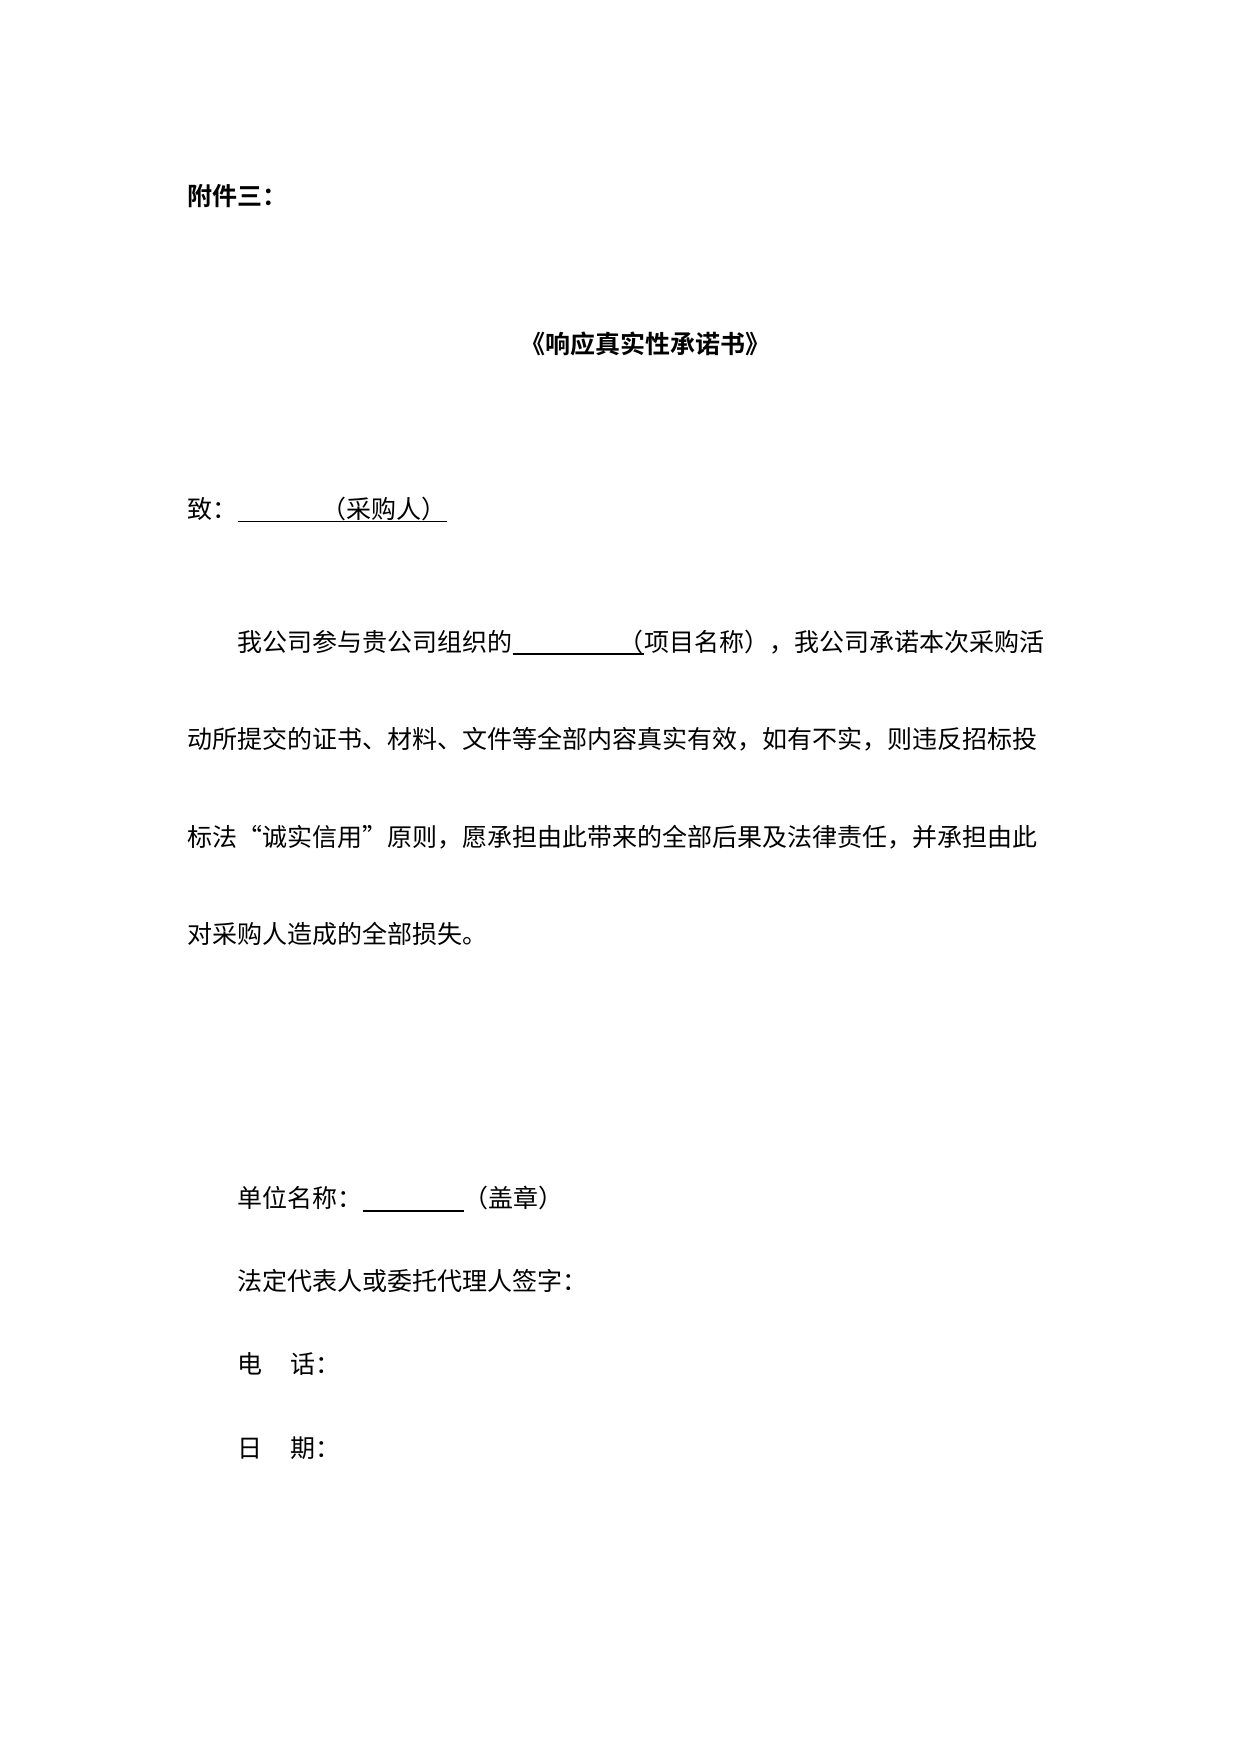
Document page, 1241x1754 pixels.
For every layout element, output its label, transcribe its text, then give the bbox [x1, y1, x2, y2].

text 我公司参与贵公司组织的 （项目名称），我公司承诺本次采购活动所提交的证书、材料、文件等全部内容真实有效，如有不实，则违反招标投标法“诚实信用”原则，愿承担由此带来的全部后果及法律责任，并承担由此对采购人造成的全部损失。 [187, 608, 1053, 965]
text 《响应真实性承诺书》 [187, 310, 1053, 375]
text 法定代表人或委托代理人签字： [187, 1247, 1053, 1312]
text 电 话： [187, 1331, 1053, 1396]
text 附件三： [187, 162, 1053, 227]
text 致： （采购人） [187, 475, 1053, 540]
text 单位名称： （盖章） [187, 1164, 1053, 1229]
text 日 期： [187, 1414, 1053, 1479]
